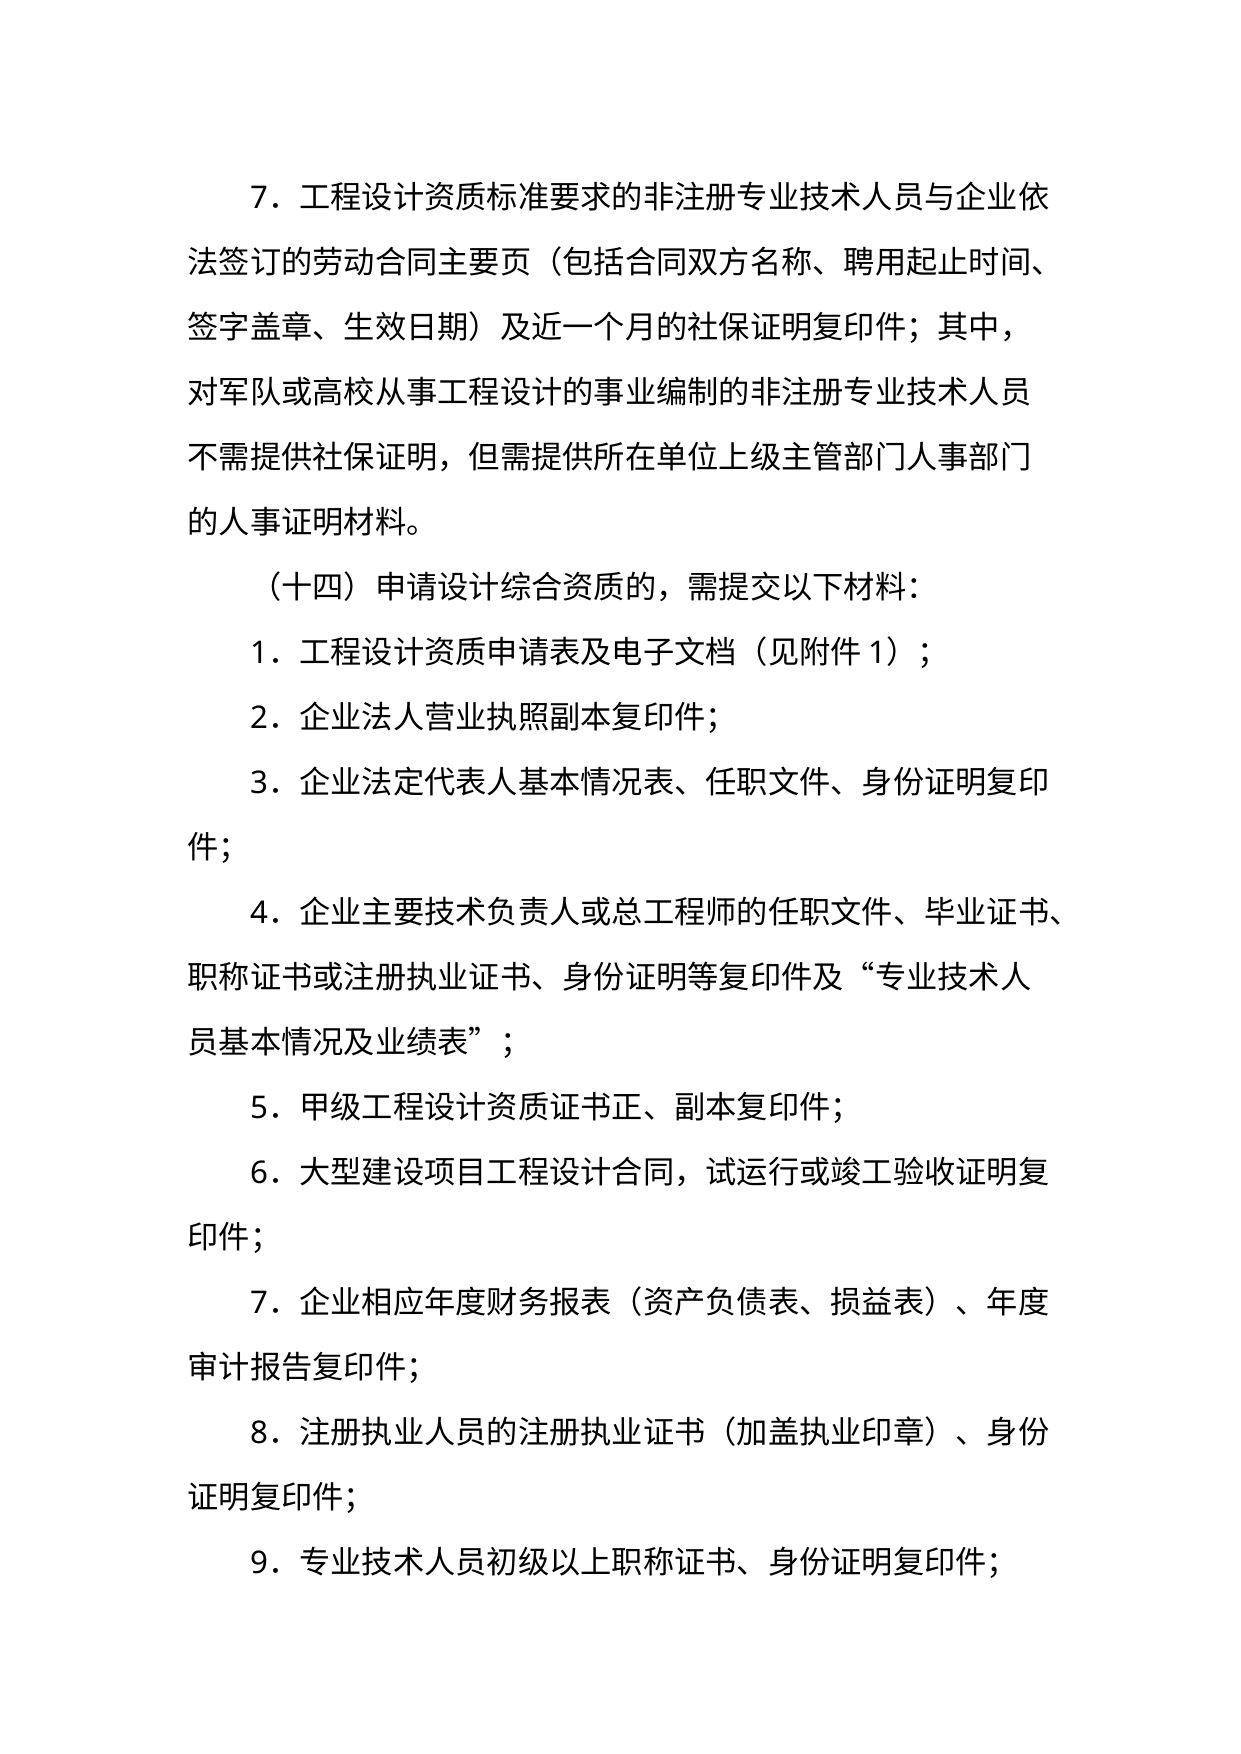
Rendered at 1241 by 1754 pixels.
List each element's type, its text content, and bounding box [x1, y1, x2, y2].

text 1．工程设计资质申请表及电子文档（见附件1）； [187, 617, 1053, 682]
text 9．专业技术人员初级以上职称证书、身份证明复印件； [187, 1527, 1053, 1592]
text 2．企业法人营业执照副本复印件； [187, 682, 1053, 747]
text 5．甲级工程设计资质证书正、副本复印件； [187, 1072, 1053, 1137]
text 8．注册执业人员的注册执业证书（加盖执业印章）、身份证明复印件； [187, 1397, 1053, 1527]
text （十四）申请设计综合资质的，需提交以下材料： [187, 552, 1053, 617]
text 4．企业主要技术负责人或总工程师的任职文件、毕业证书、职称证书或注册执业证书、身份证明等复印件及“专业技术人员基本情况及业绩表”； [187, 877, 1053, 1072]
text 6．大型建设项目工程设计合同，试运行或竣工验收证明复印件； [187, 1137, 1053, 1267]
text 3．企业法定代表人基本情况表、任职文件、身份证明复印件； [187, 747, 1053, 877]
text 7．企业相应年度财务报表（资产负债表、损益表）、年度审计报告复印件； [187, 1267, 1053, 1397]
text 7．工程设计资质标准要求的非注册专业技术人员与企业依法签订的劳动合同主要页（包括合同双方名称、聘用起止时间、签字盖章、生效日期）及近一个月的社保证明复印件；其中，对军队或高校从事工程设计的事业编制的非注册专业技术人员不需提供社保证明，但需提供所在单位上级主管部门人事部门的人事证明材料。 [187, 162, 1053, 552]
